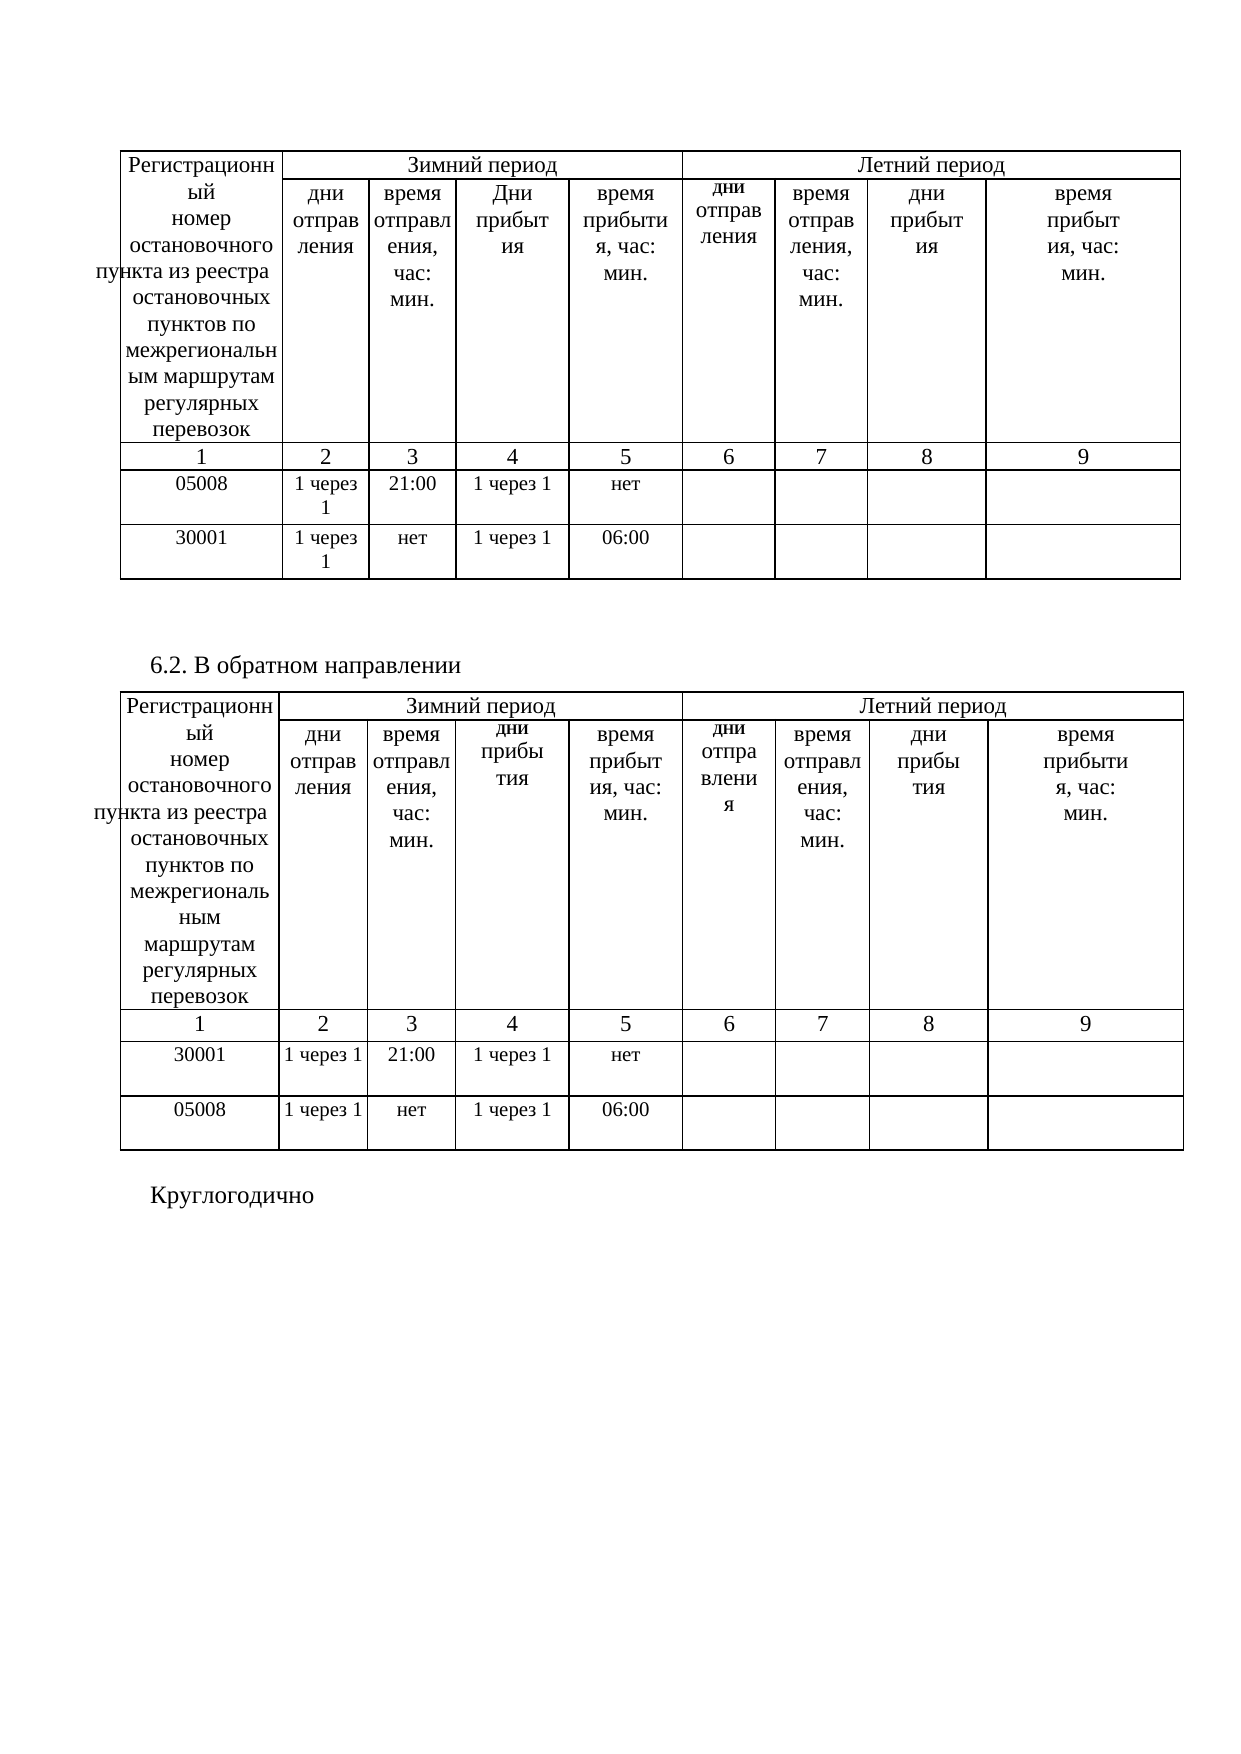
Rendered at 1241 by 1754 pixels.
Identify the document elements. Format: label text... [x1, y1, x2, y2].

table_cell время отправл ения, час: мин. [370, 180, 455, 441]
table_cell [868, 525, 985, 578]
table_cell 8 [870, 1010, 987, 1041]
table_cell [776, 525, 867, 578]
table_cell 2 [283, 443, 368, 469]
table_header Зимний период [280, 693, 682, 719]
table_cell дни прибы тия [870, 721, 987, 1009]
table_cell время прибыт ия, час: мин. [570, 721, 682, 1009]
table_cell 3 [368, 1010, 455, 1041]
table_cell 9 [987, 443, 1180, 469]
table_cell 1 через 1 [457, 471, 568, 524]
table_header Регистрационный номер остановочного пункта из реестра остановочных пунктов по межрегиональным маршрутам регулярных перевозок [121, 152, 282, 441]
table_cell 21:00 [368, 1042, 455, 1095]
table_cell дни отправ ления [280, 721, 367, 1009]
table_cell [989, 1042, 1183, 1095]
table_cell дни прибыт ия [868, 180, 985, 441]
table_cell 1 через 1 [280, 1042, 367, 1095]
table_cell 3 [370, 443, 455, 469]
table_cell 1 через 1 [283, 471, 368, 524]
table_cell 9 [989, 1010, 1183, 1041]
table_cell [987, 525, 1180, 578]
table_cell ДНИ отпра влени я [683, 721, 775, 1009]
table_cell [776, 1097, 869, 1149]
table_cell [683, 525, 774, 578]
table_cell 7 [776, 1010, 869, 1041]
table_cell время отправл ения, час: мин. [776, 721, 869, 1009]
table_cell дни отправ ления [283, 180, 368, 441]
table_cell время отправл ения, час: мин. [368, 721, 455, 1009]
table_cell [683, 1097, 775, 1149]
table_cell 1 через 1 [283, 525, 368, 578]
table_cell нет [570, 471, 682, 524]
table_cell 7 [776, 443, 867, 469]
table_header Регистрационный номер остановочного пункта из реестра остановочных пунктов по межрегиональным маршрутам регулярных перевозок [121, 693, 278, 1009]
table_cell 1 через 1 [456, 1097, 568, 1149]
table_cell нет [570, 1042, 682, 1095]
text Круглогодично [150, 1180, 1090, 1208]
table_cell время прибыт ия, час: мин. [987, 180, 1180, 441]
table_cell 6 [683, 443, 774, 469]
table_cell [989, 1097, 1183, 1149]
table_cell [870, 1097, 987, 1149]
table_cell 5 [570, 443, 682, 469]
table_cell [776, 1042, 869, 1095]
table_cell 1 [121, 1010, 278, 1041]
table_header Летний период [683, 152, 1180, 178]
table_cell 1 через 1 [457, 525, 568, 578]
table_cell 4 [457, 443, 568, 469]
text 6.2. В обратном направлении [150, 650, 1090, 678]
table_cell 1 через 1 [456, 1042, 568, 1095]
table_cell [683, 1042, 775, 1095]
table_cell [868, 471, 985, 524]
table_cell 6 [683, 1010, 775, 1041]
table_cell 05008 [121, 471, 282, 524]
table_cell [683, 471, 774, 524]
table_cell 8 [868, 443, 985, 469]
table_cell 4 [456, 1010, 568, 1041]
table_cell 5 [570, 1010, 682, 1041]
table_cell [870, 1042, 987, 1095]
table_cell время прибыти я, час: мин. [989, 721, 1183, 1009]
table_cell 21:00 [370, 471, 455, 524]
table_cell ДНИ прибы тия [456, 721, 568, 1009]
table_cell 30001 [121, 1042, 278, 1095]
table_cell нет [370, 525, 455, 578]
table_cell 2 [280, 1010, 367, 1041]
table_cell 1 [121, 443, 282, 469]
table_cell нет [368, 1097, 455, 1149]
table_cell 1 через 1 [280, 1097, 367, 1149]
table_cell время отправ ления, час: мин. [776, 180, 867, 441]
table_cell 06:00 [570, 1097, 682, 1149]
table_cell 05008 [121, 1097, 278, 1149]
table_cell [776, 471, 867, 524]
table_cell время прибыти я, час: мин. [570, 180, 682, 441]
table_header Зимний период [283, 152, 682, 178]
table_cell 30001 [121, 525, 282, 578]
table_cell Дни прибыт ия [457, 180, 568, 441]
table_cell ДНИ отправ ления [683, 180, 774, 441]
table_cell [987, 471, 1180, 524]
table_header Летний период [683, 693, 1183, 719]
table_cell 06:00 [570, 525, 682, 578]
